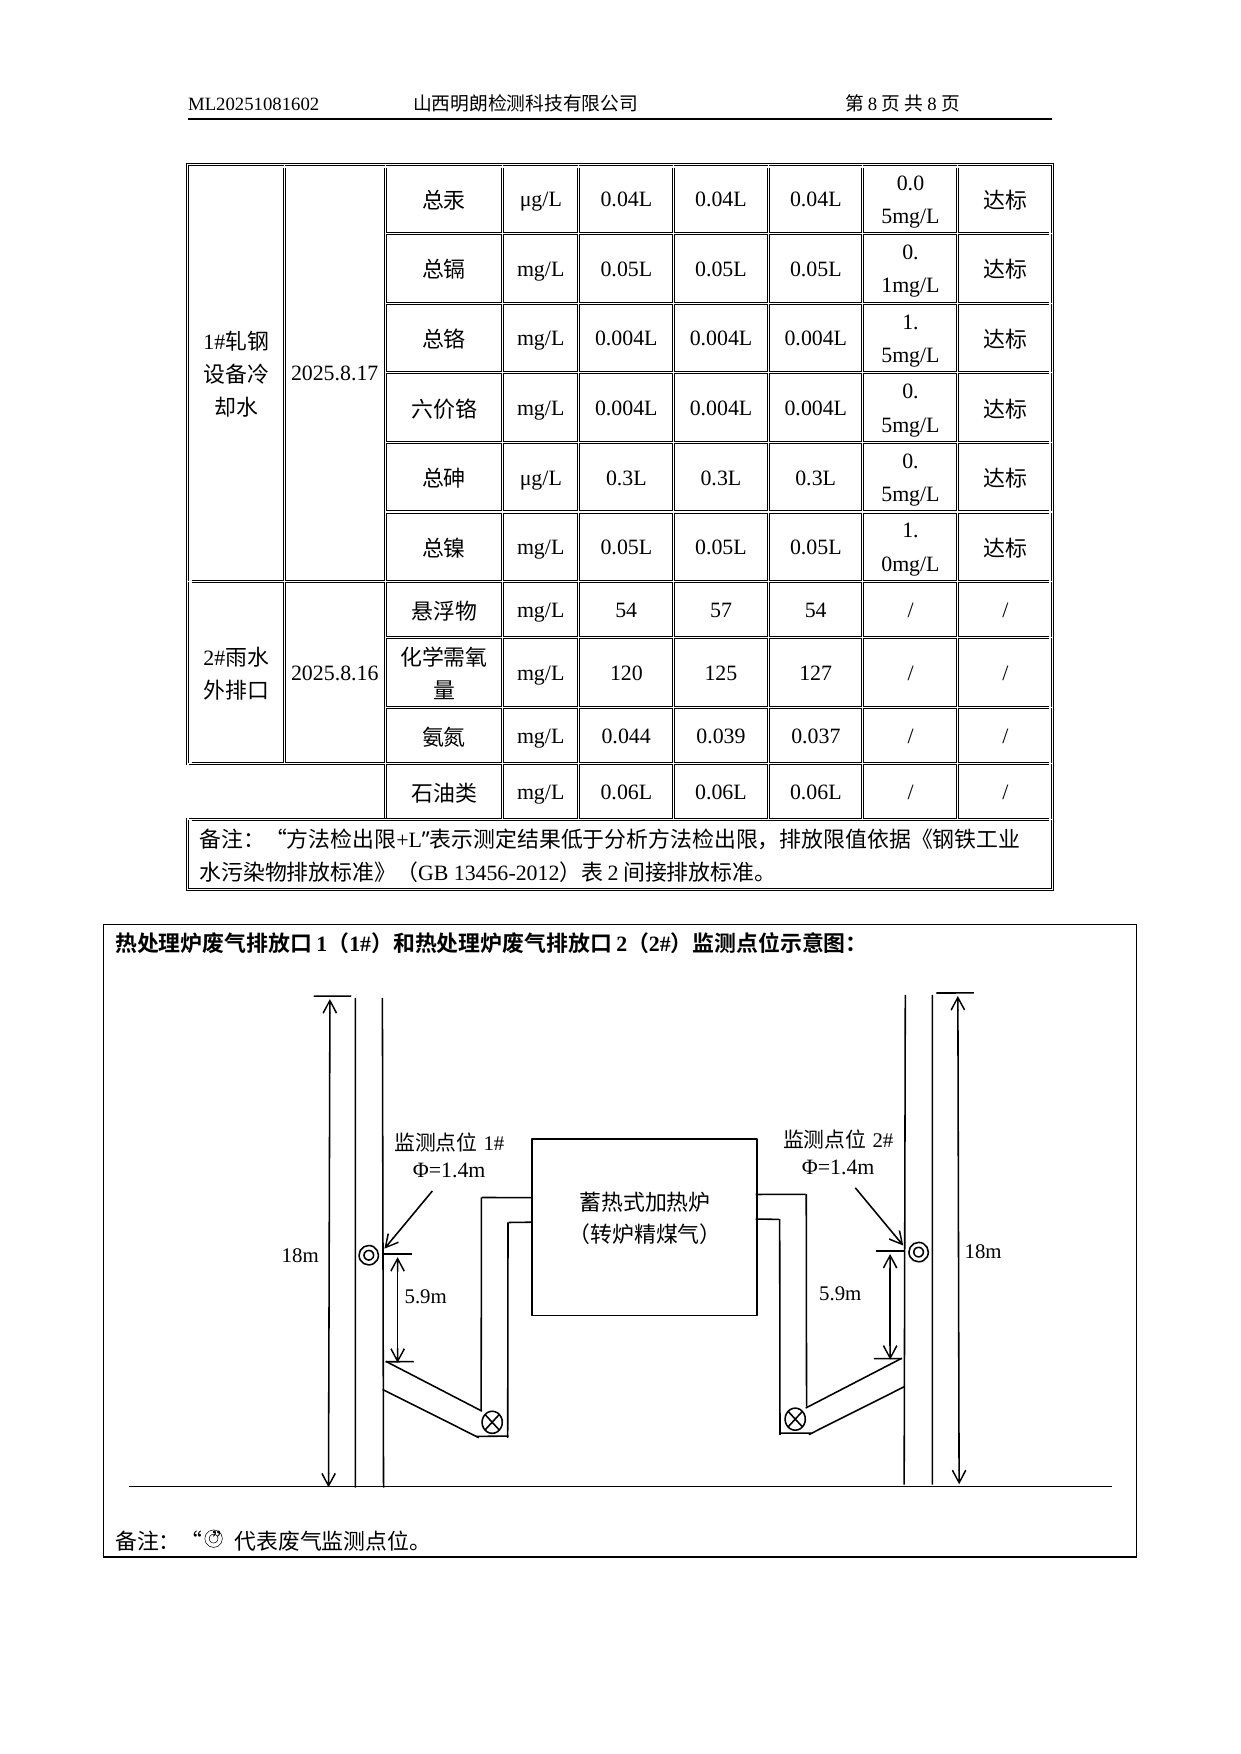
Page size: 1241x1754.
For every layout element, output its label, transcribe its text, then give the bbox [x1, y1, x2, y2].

table_cell 0.05L [770, 514, 861, 580]
table_cell 2025.8.17 [284, 166, 385, 580]
table_cell 六价铬 [387, 374, 501, 441]
table_cell / [864, 765, 956, 818]
table_cell 0.004L [580, 305, 672, 371]
table_cell mg/L [504, 583, 577, 636]
table_cell 2#雨水外排口 [188, 580, 284, 762]
table_cell 0.004L [675, 305, 767, 371]
table_cell 127 [770, 639, 861, 706]
table_cell 达标 [959, 441, 1051, 510]
table_cell 0.3L [770, 444, 861, 510]
table_cell 0.05L [580, 235, 672, 302]
table_cell 0.004L [675, 374, 767, 441]
table_cell 120 [580, 639, 672, 706]
table_cell mg/L [504, 374, 577, 441]
table_cell 0.004L [770, 374, 861, 441]
table_cell 54 [580, 583, 672, 636]
table_cell 0.04L [768, 164, 863, 232]
table_cell μg/L [504, 444, 577, 510]
table_cell mg/L [504, 235, 577, 302]
table_cell 石油类 [387, 765, 501, 818]
table_cell 0.039 [675, 709, 767, 762]
table_cell 0.004L [580, 374, 672, 441]
table_cell 2025.8.16 [286, 583, 384, 762]
table_cell 化学需氧量 [387, 639, 501, 706]
table_cell 0.05mg/L [863, 164, 958, 232]
table_cell 1.0mg/L [864, 514, 956, 580]
table_cell 总镍 [387, 514, 501, 580]
table_cell 0.04L [579, 166, 673, 232]
table_cell 达标 [959, 302, 1051, 371]
table_cell / [864, 709, 956, 762]
table_cell 备注：“方法检出限+L”表示测定结果低于分析方法检出限，排放限值依据《钢铁工业水污染物排放标准》（GB 13456-2012）表2间接排放标准。 [188, 818, 1052, 888]
table_cell 0.044 [580, 709, 672, 762]
table_cell 0.004L [770, 305, 861, 371]
table_cell 1.5mg/L [864, 305, 956, 371]
table_cell 125 [675, 639, 767, 706]
table_cell 悬浮物 [387, 583, 501, 636]
table_cell 总汞 [385, 166, 502, 232]
table_cell 0.06L [675, 765, 767, 818]
table_cell / [959, 706, 1051, 762]
table_cell 总镉 [387, 235, 501, 302]
table_cell 0.5mg/L [864, 374, 956, 441]
table_cell 总铬 [387, 305, 501, 371]
table_cell mg/L [504, 765, 577, 818]
table_cell 0.05L [675, 235, 767, 302]
table_header 热处理炉废气排放口1（1#）和热处理炉废气排放口2（2#）监测点位示意图： 备注：“ ”代表废气监测点位。 [104, 925, 1136, 1556]
table_cell / [959, 762, 1051, 818]
table_cell 氨氮 [387, 709, 501, 762]
table_cell 达标 [958, 166, 1051, 232]
table_cell / [864, 583, 956, 636]
table_cell 0.037 [770, 709, 861, 762]
table_cell 0.5mg/L [864, 444, 956, 510]
table_cell 0.06L [770, 765, 861, 818]
table_cell mg/L [504, 639, 577, 706]
table_cell 0.06L [580, 765, 672, 818]
table_cell 54 [770, 583, 861, 636]
table_cell 总砷 [387, 444, 501, 510]
table_cell 达标 [958, 510, 1052, 580]
table_cell 达标 [958, 232, 1052, 302]
table_cell 57 [675, 583, 767, 636]
table_cell 1#轧钢设备冷却水 [189, 166, 284, 580]
table_cell 0.05L [770, 235, 861, 302]
table_cell μg/L [502, 164, 579, 232]
table_cell 0.05L [675, 514, 767, 580]
table_cell / [864, 639, 956, 706]
table_cell mg/L [504, 709, 577, 762]
table_cell 0.04L [674, 166, 768, 232]
table_cell mg/L [504, 305, 577, 371]
table_cell 0.3L [580, 444, 672, 510]
table_cell 0.3L [675, 444, 767, 510]
table_cell mg/L [504, 514, 577, 580]
table_cell 0.1mg/L [864, 235, 956, 302]
table_cell / [958, 580, 1052, 636]
table_cell 0.05L [580, 514, 672, 580]
table_cell / [958, 636, 1052, 706]
table_cell 达标 [958, 371, 1052, 441]
